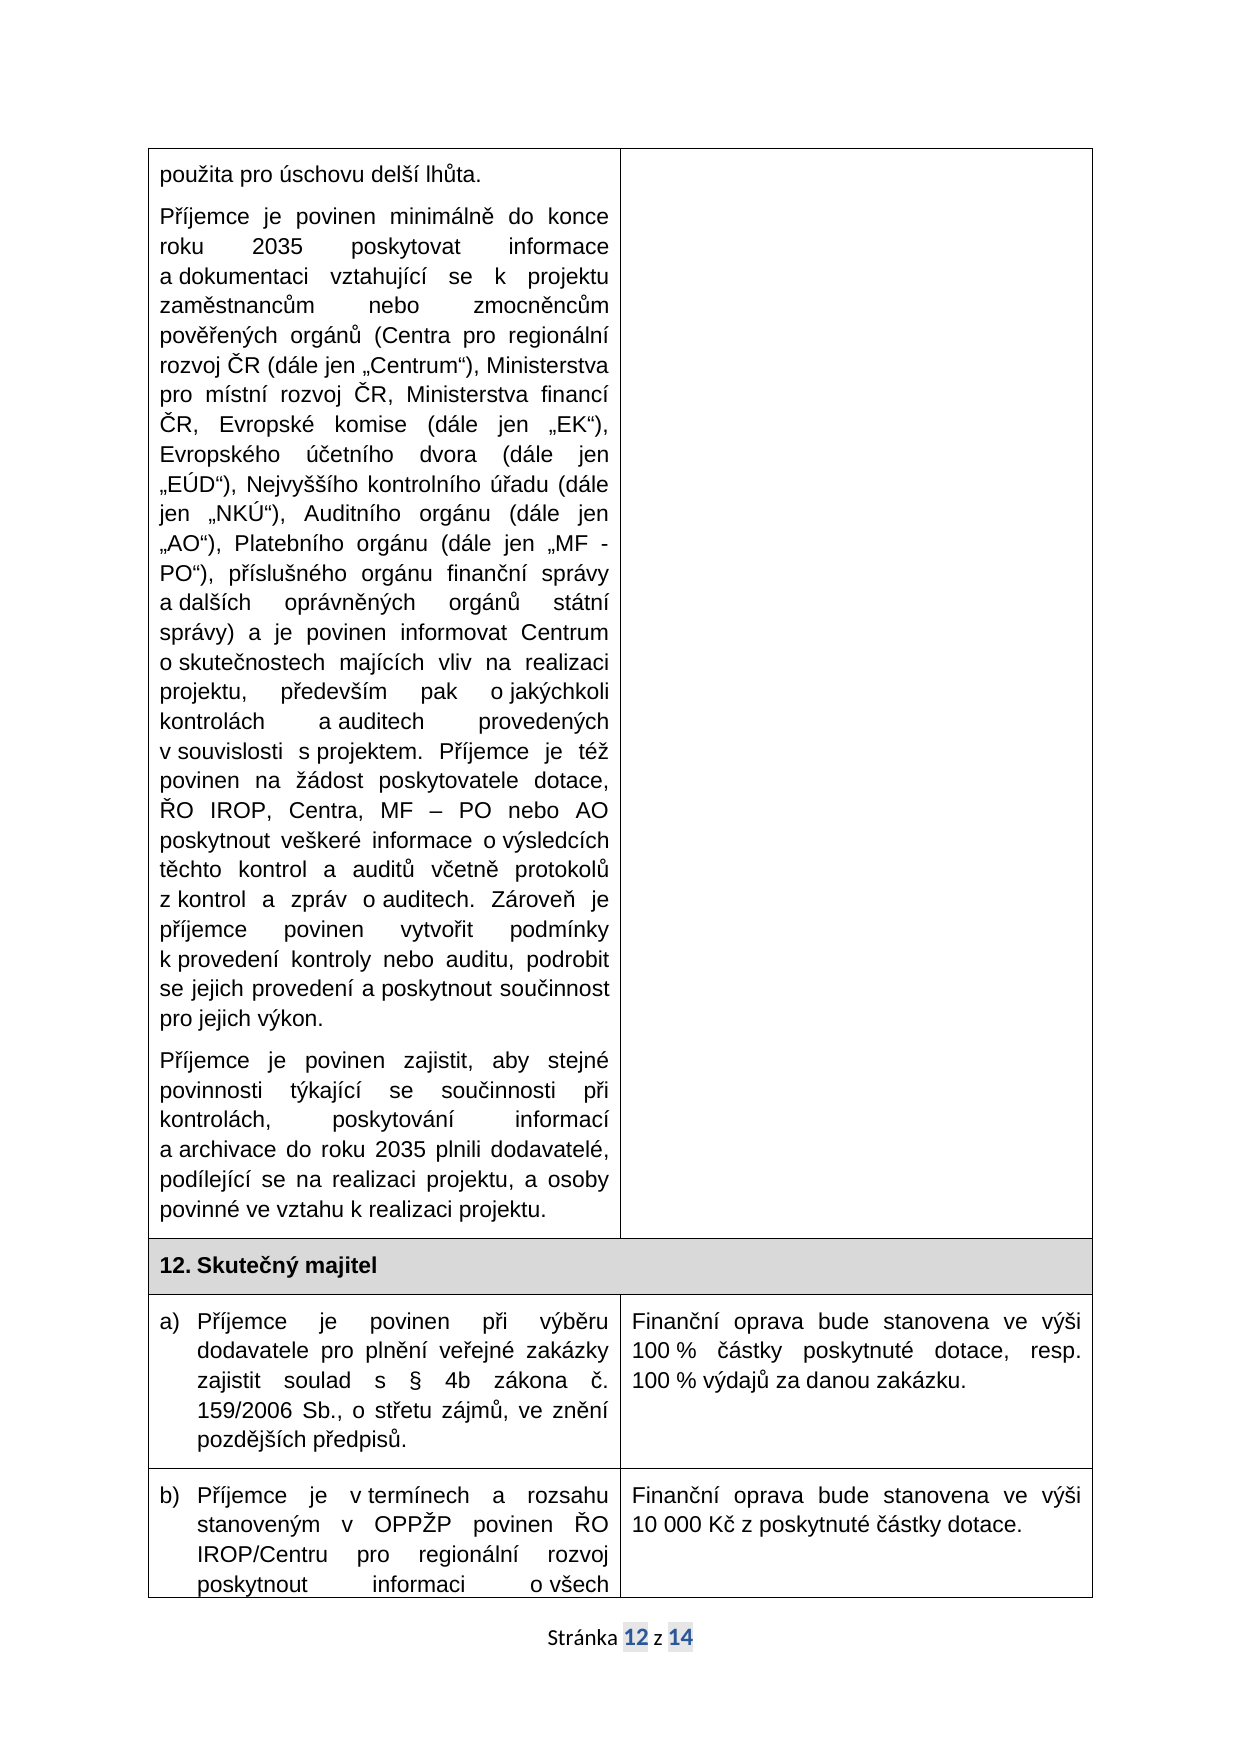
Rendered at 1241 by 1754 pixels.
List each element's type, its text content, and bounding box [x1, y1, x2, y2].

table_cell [621, 149, 1092, 1238]
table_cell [149, 1469, 620, 1597]
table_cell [149, 149, 620, 1238]
table_cell Příjemce je povinen při výběru dodavatele pro plnění veřejné zakázky zajistit soulad s § 4b zákona č. 159/2006 Sb., o střetu zájmů, ve znění pozdějších předpisů. [149, 1295, 620, 1468]
table_cell Finanční oprava bude stanovena ve výši 100 % částky poskytnuté dotace, resp. 100 % výdajů za danou zakázku. [621, 1295, 1092, 1468]
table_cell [621, 1469, 1092, 1597]
table_cell Skutečný majitel [149, 1239, 1092, 1294]
